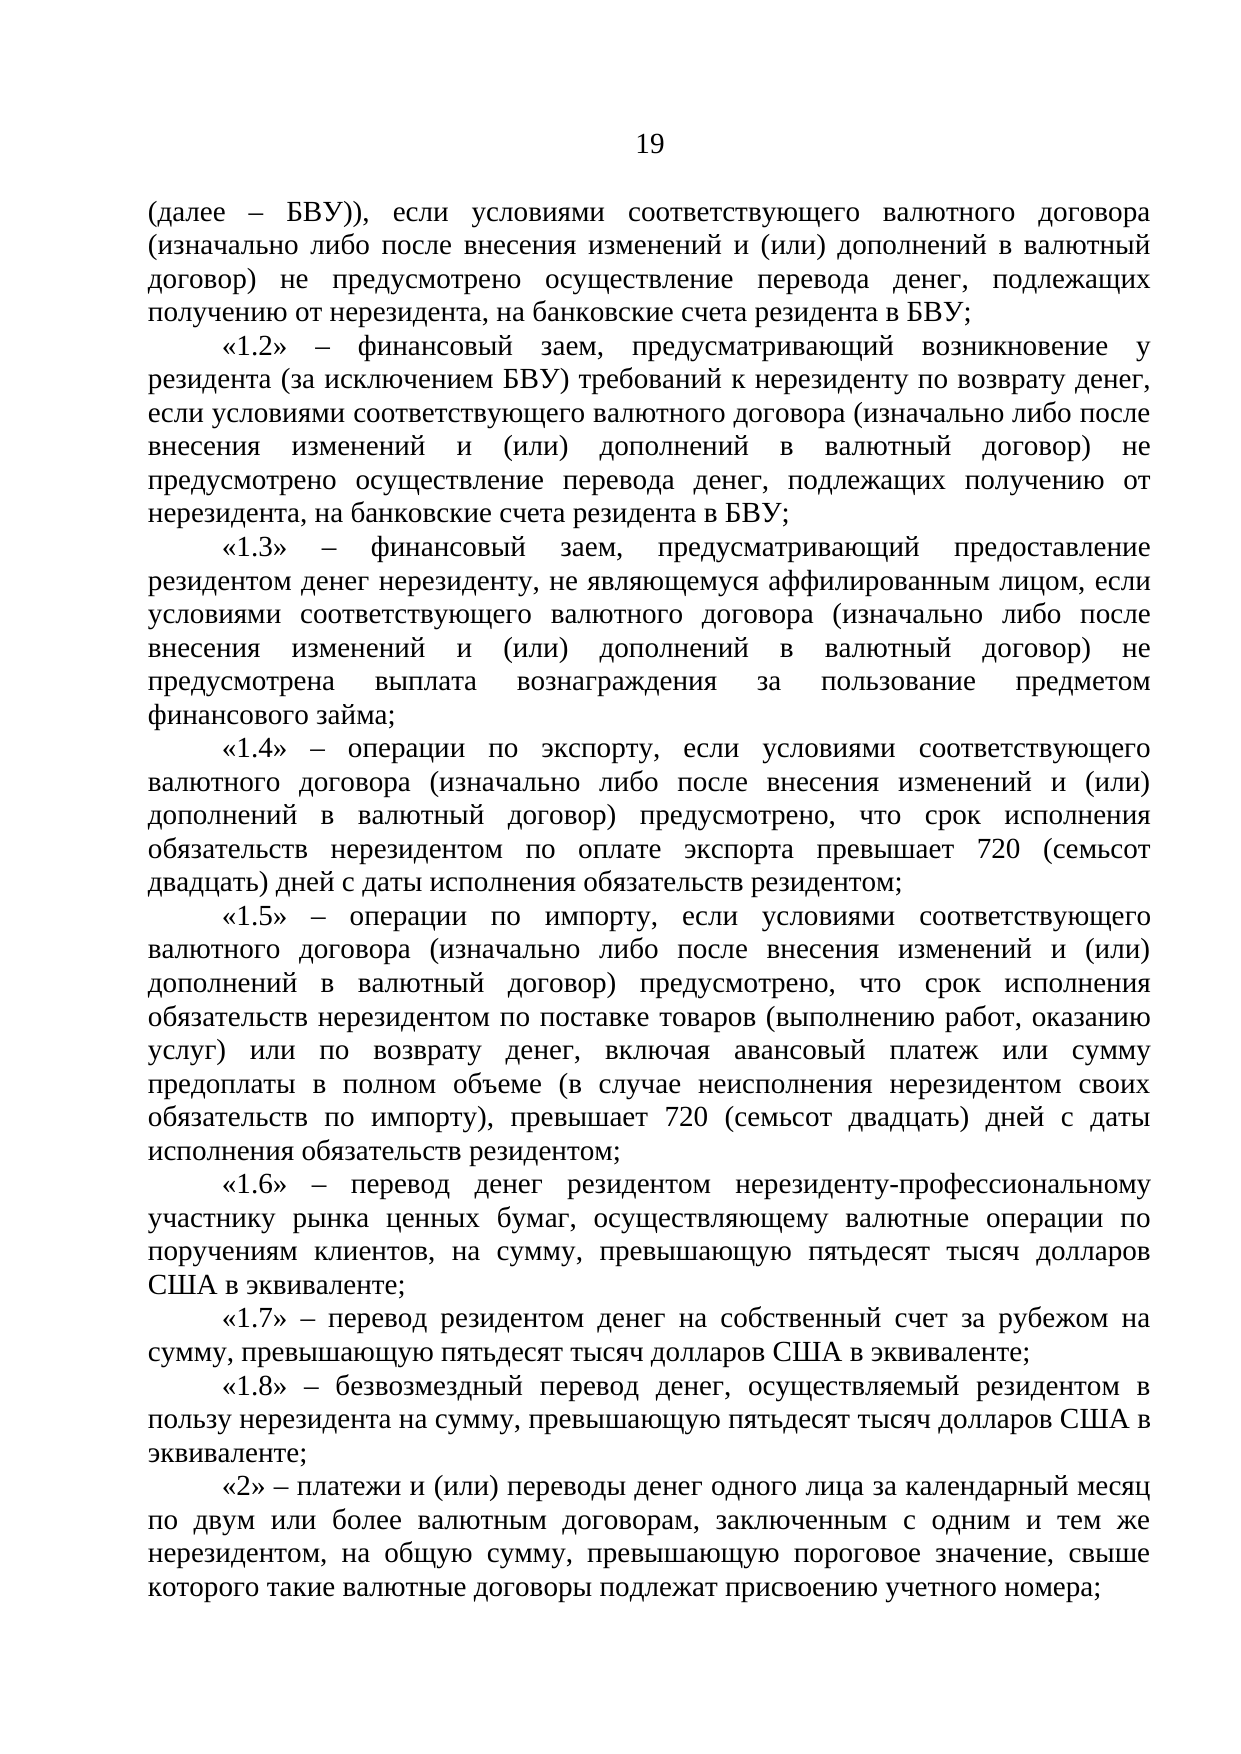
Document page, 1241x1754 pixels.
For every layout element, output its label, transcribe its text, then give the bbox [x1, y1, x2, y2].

text «1.5» – операции по импорту, если условиями соответствующего валютного договора (изначально либо после внесения изменений и (или) дополнений в валютный договор) предусмотрено, что срок исполнения обязательств нерезидентом по поставке товаров (выполнению работ, оказанию услуг) или по возврату денег, включая авансовый платеж или сумму предоплаты в полном объеме (в случае неисполнения нерезидентом своих обязательств по импорту), превышает 720 (семьсот двадцать) дней с даты исполнения обязательств резидентом; [148, 898, 1152, 1166]
text «1.6» – перевод денег резидентом нерезиденту-профессиональному участнику рынка ценных бумаг, осуществляющему валютные операции по поручениям клиентов, на сумму, превышающую пятьдесят тысяч долларов США в эквиваленте; [148, 1166, 1152, 1301]
text «1.4» – операции по экспорту, если условиями соответствующего валютного договора (изначально либо после внесения изменений и (или) дополнений в валютный договор) предусмотрено, что срок исполнения обязательств нерезидентом по оплате экспорта превышает 720 (семьсот двадцать) дней с даты исполнения обязательств резидентом; [148, 730, 1152, 898]
text «1.3» – финансовый заем, предусматривающий предоставление резидентом денег нерезиденту, не являющемуся аффилированным лицом, если условиями соответствующего валютного договора (изначально либо после внесения изменений и (или) дополнений в валютный договор) не предусмотрена выплата вознаграждения за пользование предметом финансового займа; [148, 529, 1152, 730]
text «1.2» – финансовый заем, предусматривающий возникновение у резидента (за исключением БВУ) требований к нерезиденту по возврату денег, если условиями соответствующего валютного договора (изначально либо после внесения изменений и (или) дополнений в валютный договор) не предусмотрено осуществление перевода денег, подлежащих получению от нерезидента, на банковские счета резидента в БВУ; [148, 328, 1152, 529]
text «1.7» – перевод резидентом денег на собственный счет за рубежом на сумму, превышающую пятьдесят тысяч долларов США в эквиваленте; [148, 1301, 1152, 1368]
text «1.8» – безвозмездный перевод денег, осуществляемый резидентом в пользу нерезидента на сумму, превышающую пятьдесят тысяч долларов США в эквиваленте; [148, 1368, 1152, 1468]
text «2» – платежи и (или) переводы денег одного лица за календарный месяц по двум или более валютным договорам, заключенным с одним и тем же нерезидентом, на общую сумму, превышающую пороговое значение, свыше которого такие валютные договоры подлежат присвоению учетного номера; [148, 1468, 1152, 1602]
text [148, 194, 1152, 328]
